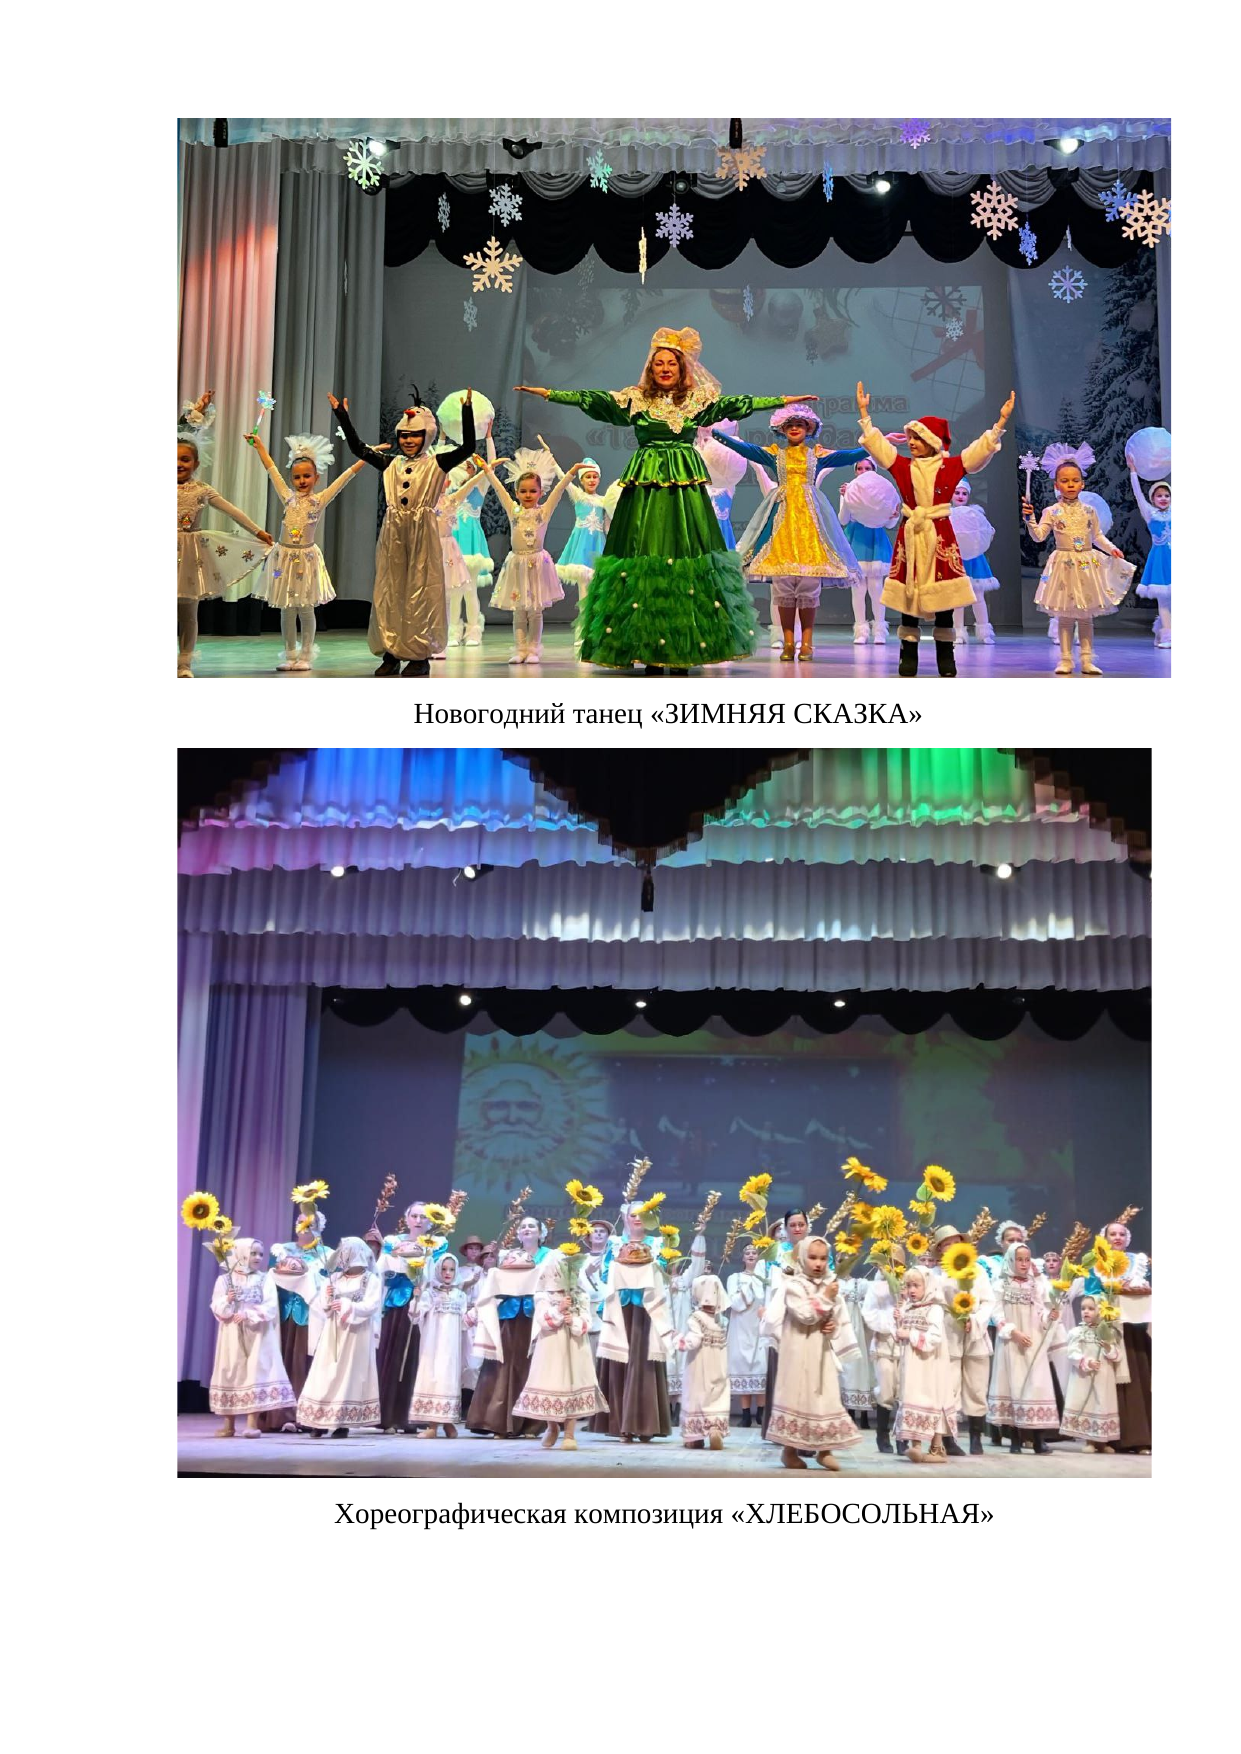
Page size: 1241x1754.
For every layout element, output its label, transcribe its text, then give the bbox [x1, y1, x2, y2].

picture [177, 748, 1152, 1478]
text Хореографическая композиция «ХЛЕБОСОЛЬНАЯ» [177, 1496, 1152, 1530]
picture [177, 118, 1172, 678]
text Новогодний танец «ЗИМНЯЯ СКАЗКА» [177, 696, 1152, 729]
